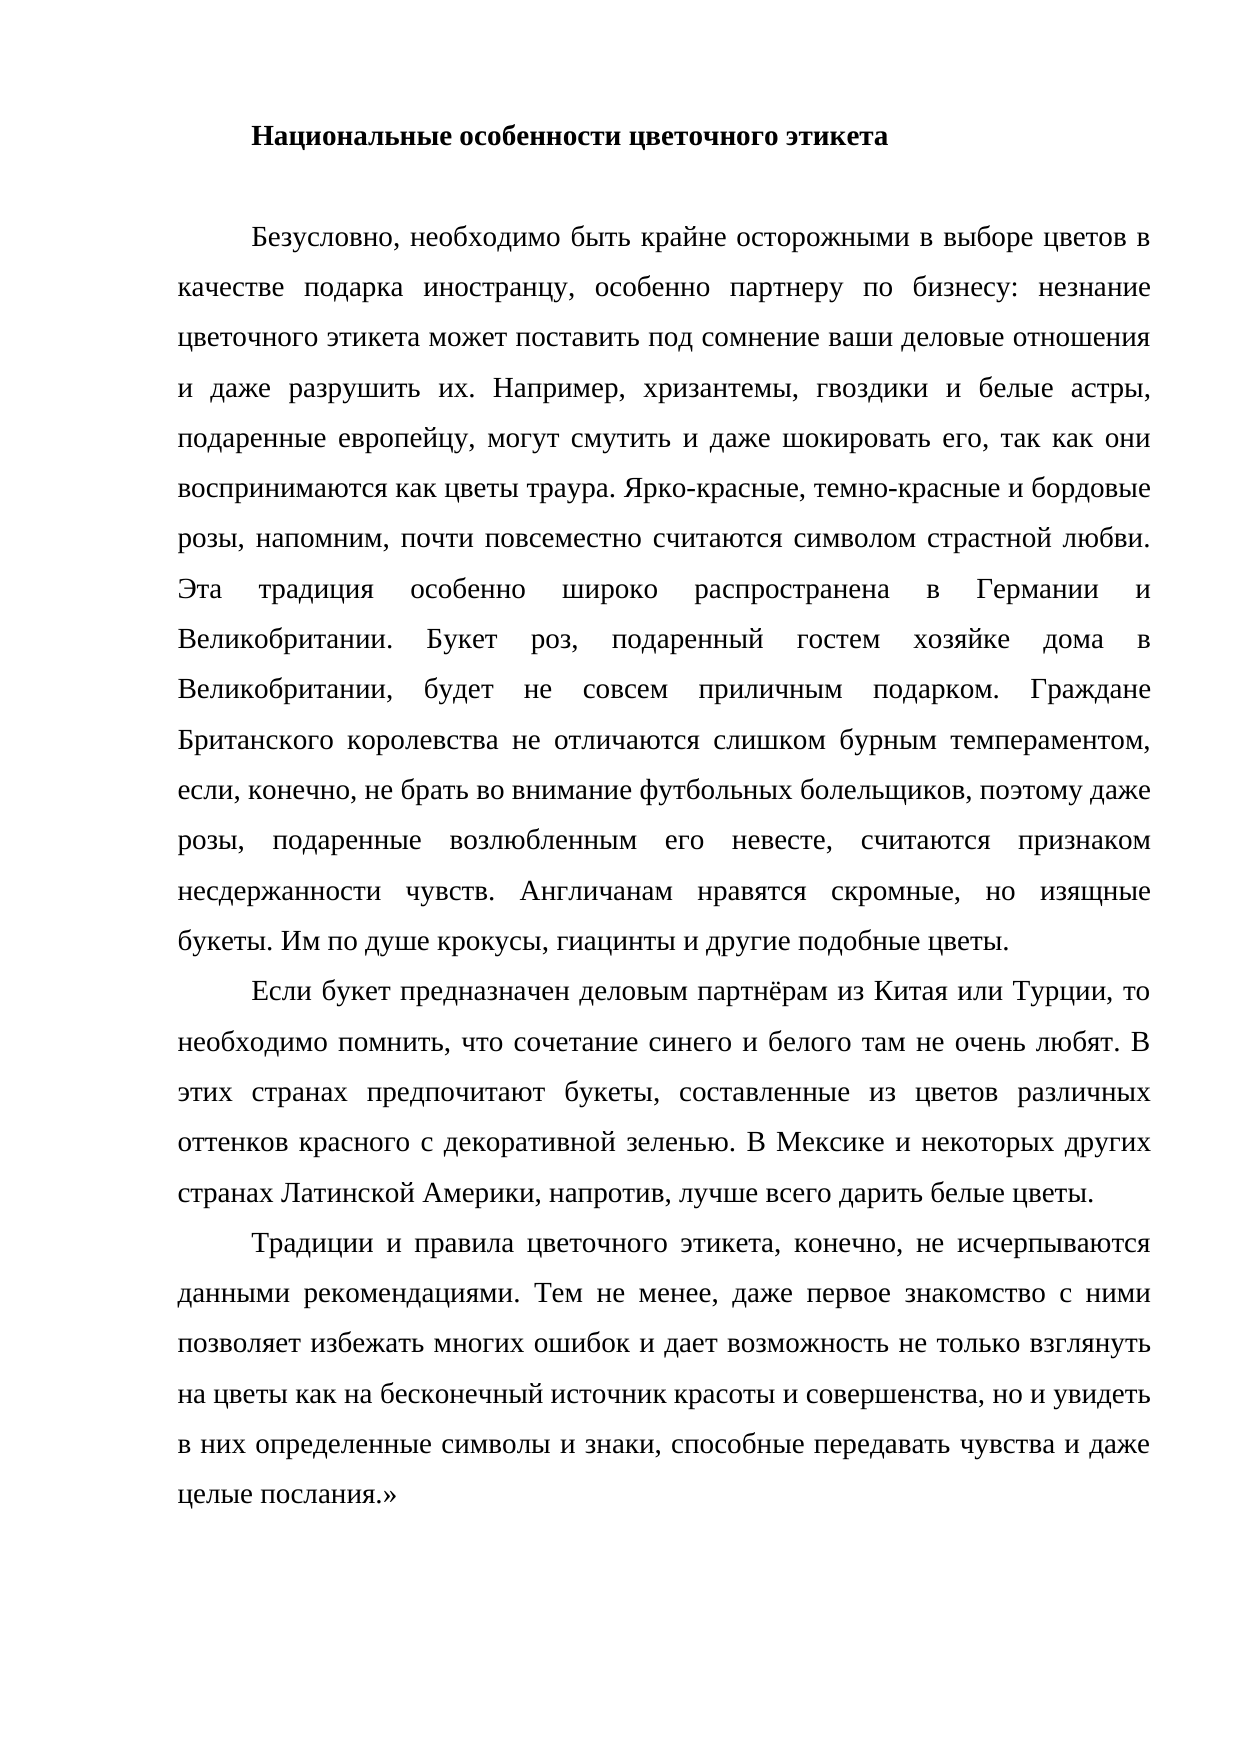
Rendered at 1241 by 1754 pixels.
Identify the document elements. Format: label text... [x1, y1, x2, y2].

text Если букет предназначен деловым партнёрам из Китая или Турции, то необходимо помнить, что сочетание синего и белого там не очень любят. В этих странах предпочитают букеты, составленные из цветов различных оттенков красного с декоративной зеленью. В Мексике и некоторых других странах Латинской Америки, напротив, лучше всего дарить белые цветы. [177, 973, 1152, 1208]
text Безусловно, необходимо быть крайне осторожными в выборе цветов в качестве подарка иностранцу, особенно партнеру по бизнесу: незнание цветочного этикета может поставить под сомнение ваши деловые отношения и даже разрушить их. Например, хризантемы, гвоздики и белые астры, подаренные европейцу, могут смутить и даже шокировать его, так как они воспринимаются как цветы траура. Ярко-красные, темно-красные и бордовые розы, напомним, почти повсеместно считаются символом страстной любви. Эта традиция особенно широко распространена в Германии и Великобритании. Букет роз, подаренный гостем хозяйке дома в Великобритании, будет не совсем приличным подарком. Граждане Британского королевства не отличаются слишком бурным темпераментом, если, конечно, не брать во внимание футбольных болельщиков, поэтому даже розы, подаренные возлюбленным его невесте, считаются признаком несдержанности чувств. Англичанам нравятся скромные, но изящные букеты. Им по душе крокусы, гиацинты и другие подобные цветы. [177, 219, 1152, 957]
text Традиции и правила цветочного этикета, конечно, не исчерпываются данными рекомендациями. Тем не менее, даже первое знакомство с ними позволяет избежать многих ошибок и дает возможность не только взглянуть на цветы как на бесконечный источник красоты и совершенства, но и увидеть в них определенные символы и знаки, способные передавать чувства и даже целые послания.» [177, 1225, 1152, 1510]
text Национальные особенности цветочного этикета [177, 118, 1152, 152]
